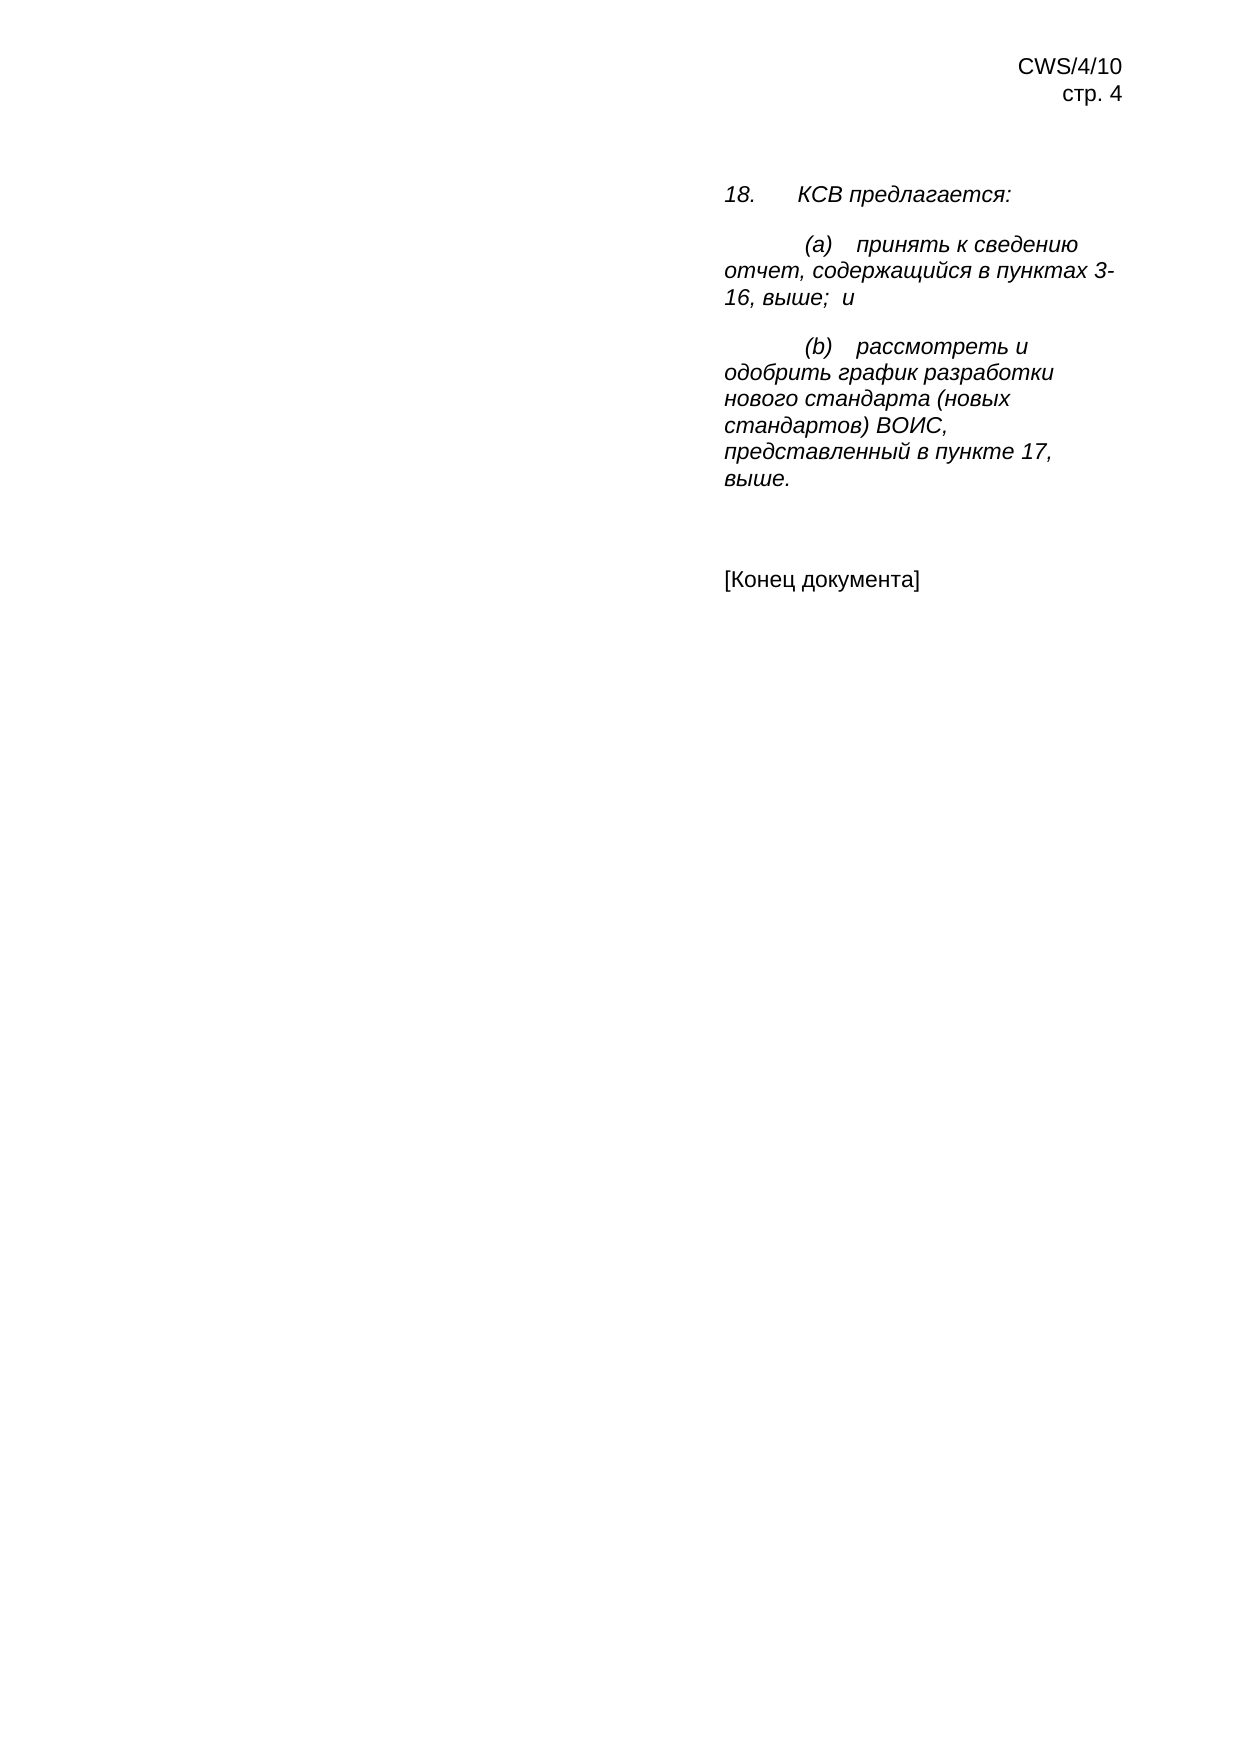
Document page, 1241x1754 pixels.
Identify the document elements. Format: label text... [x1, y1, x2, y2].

list рассмотреть и одобрить график разработки нового стандарта (новых стандартов) ВОИС, представленный в пункте 17, выше. [724, 333, 1122, 491]
list принять к сведению отчет, содержащийся в пунктах 3-16, выше; и [724, 231, 1122, 310]
text [Конец документа] [724, 566, 1122, 593]
text КСВ предлагается: [724, 181, 1122, 208]
